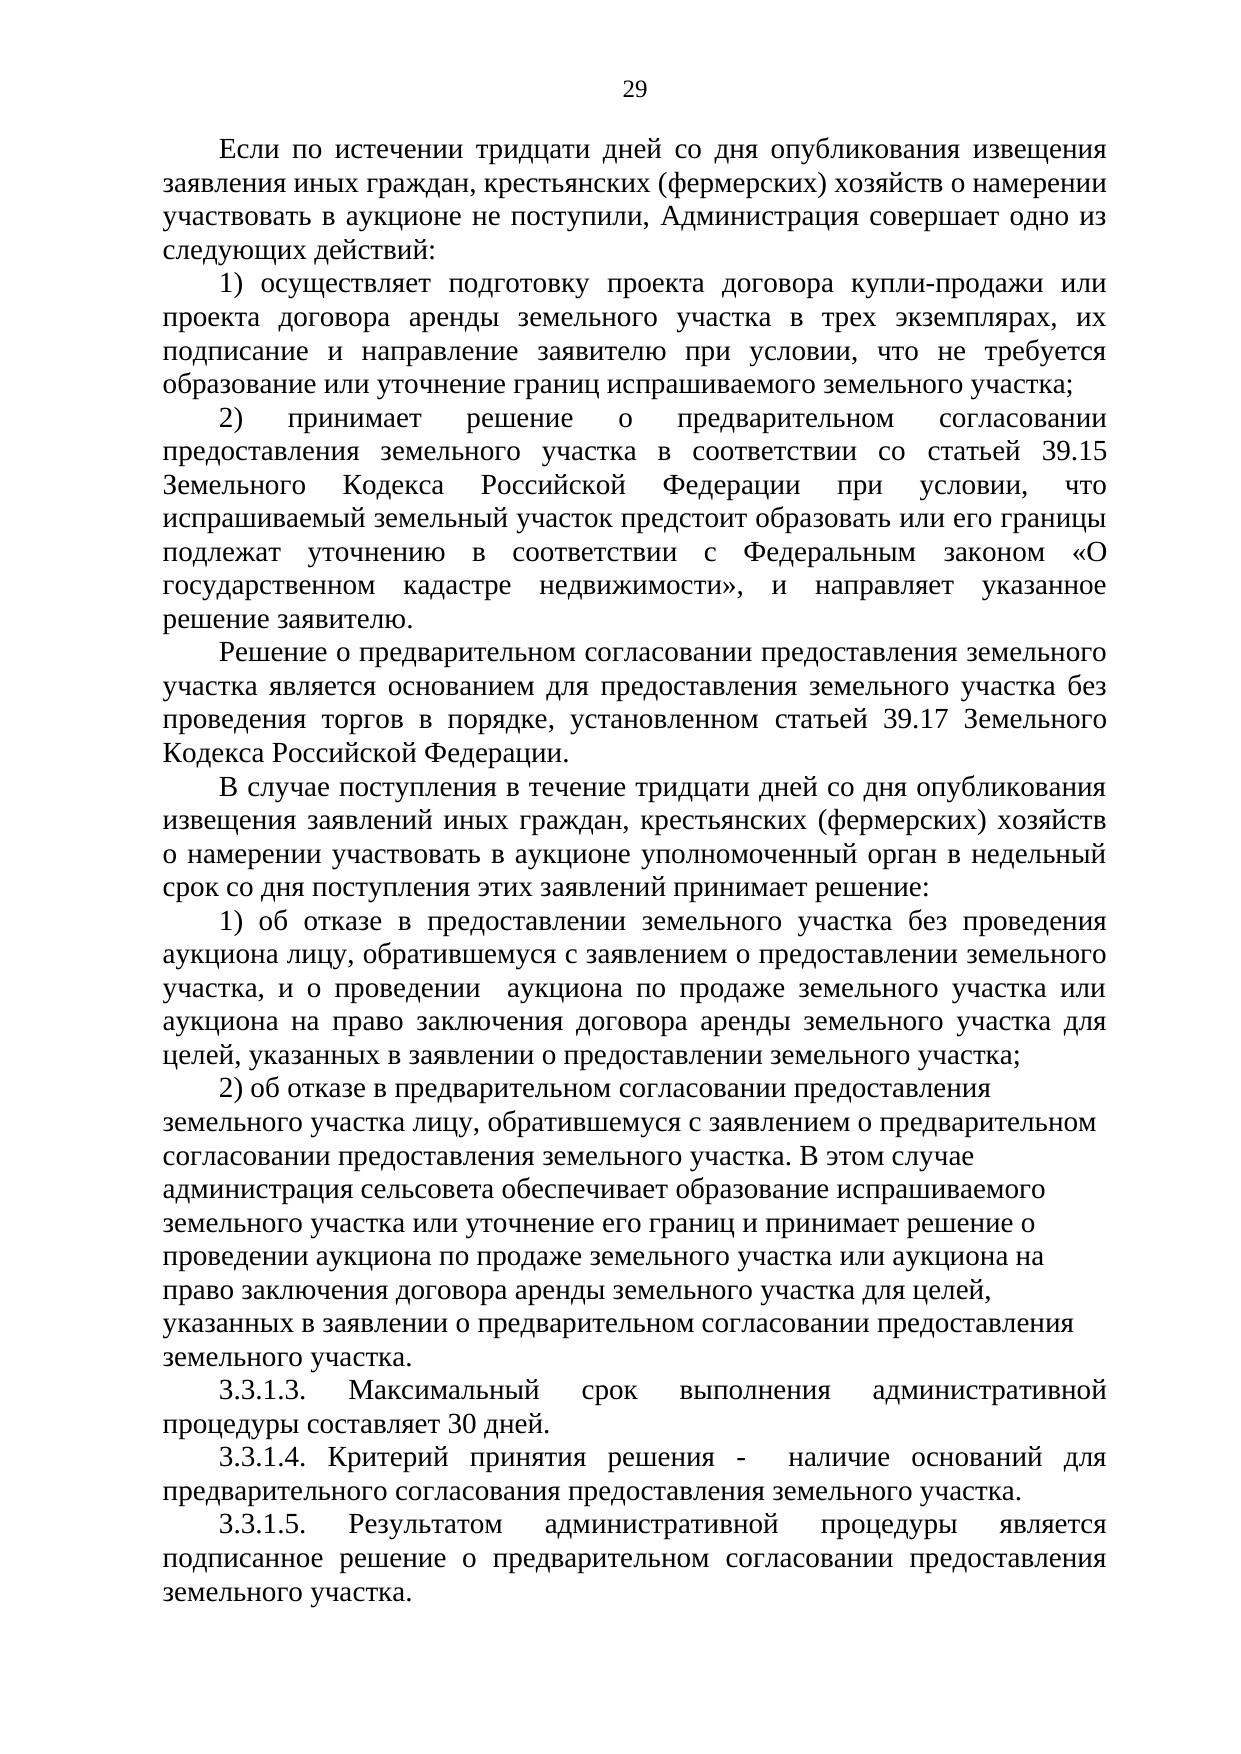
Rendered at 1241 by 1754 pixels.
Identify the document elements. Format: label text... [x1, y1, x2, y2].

text 3.3.1.5. Результатом административной процедуры является подписанное решение о предварительном согласовании предоставления земельного участка. [162, 1507, 1107, 1607]
text 1) об отказе в предоставлении земельного участка без проведения аукциона лицу, обратившемуся с заявлением о предоставлении земельного участка, и о проведении аукциона по продаже земельного участка или аукциона на право заключения договора аренды земельного участка для целей, указанных в заявлении о предоставлении земельного участка; [162, 903, 1107, 1071]
text 1) осуществляет подготовку проекта договора купли-продажи или проекта договора аренды земельного участка в трех экземплярах, их подписание и направление заявителю при условии, что не требуется образование или уточнение границ испрашиваемого земельного участка; [162, 266, 1107, 400]
text 3.3.1.3. Максимальный срок выполнения административной процедуры составляет 30 дней. [162, 1372, 1107, 1439]
text Если по истечении тридцати дней со дня опубликования извещения заявления иных граждан, крестьянских (фермерских) хозяйств о намерении участвовать в аукционе не поступили, Администрация совершает одно из следующих действий: [162, 131, 1107, 266]
text 3.3.1.4. Критерий принятия решения - наличие оснований для предварительного согласования предоставления земельного участка. [162, 1439, 1107, 1507]
text Решение о предварительном согласовании предоставления земельного участка является основанием для предоставления земельного участка без проведения торгов в порядке, установленном статьей 39.17 Земельного Кодекса Российской Федерации. [162, 634, 1107, 769]
text 2) принимает решение о предварительном согласовании предоставления земельного участка в соответствии со статьей 39.15 Земельного Кодекса Российской Федерации при условии, что испрашиваемый земельный участок предстоит образовать или его границы подлежат уточнению в соответствии с Федеральным законом «О государственном кадастре недвижимости», и направляет указанное решение заявителю. [162, 400, 1107, 634]
text В случае поступления в течение тридцати дней со дня опубликования извещения заявлений иных граждан, крестьянских (фермерских) хозяйств о намерении участвовать в аукционе уполномоченный орган в недельный срок со дня поступления этих заявлений принимает решение: [162, 769, 1107, 903]
text 2) об отказе в предварительном согласовании предоставления земельного участка лицу, обратившемуся с заявлением о предварительном согласовании предоставления земельного участка. В этом случае администрация сельсовета обеспечивает образование испрашиваемого земельного участка или уточнение его границ и принимает решение о проведении аукциона по продаже земельного участка или аукциона на право заключения договора аренды земельного участка для целей, указанных в заявлении о предварительном согласовании предоставления земельного участка. [162, 1071, 1107, 1372]
